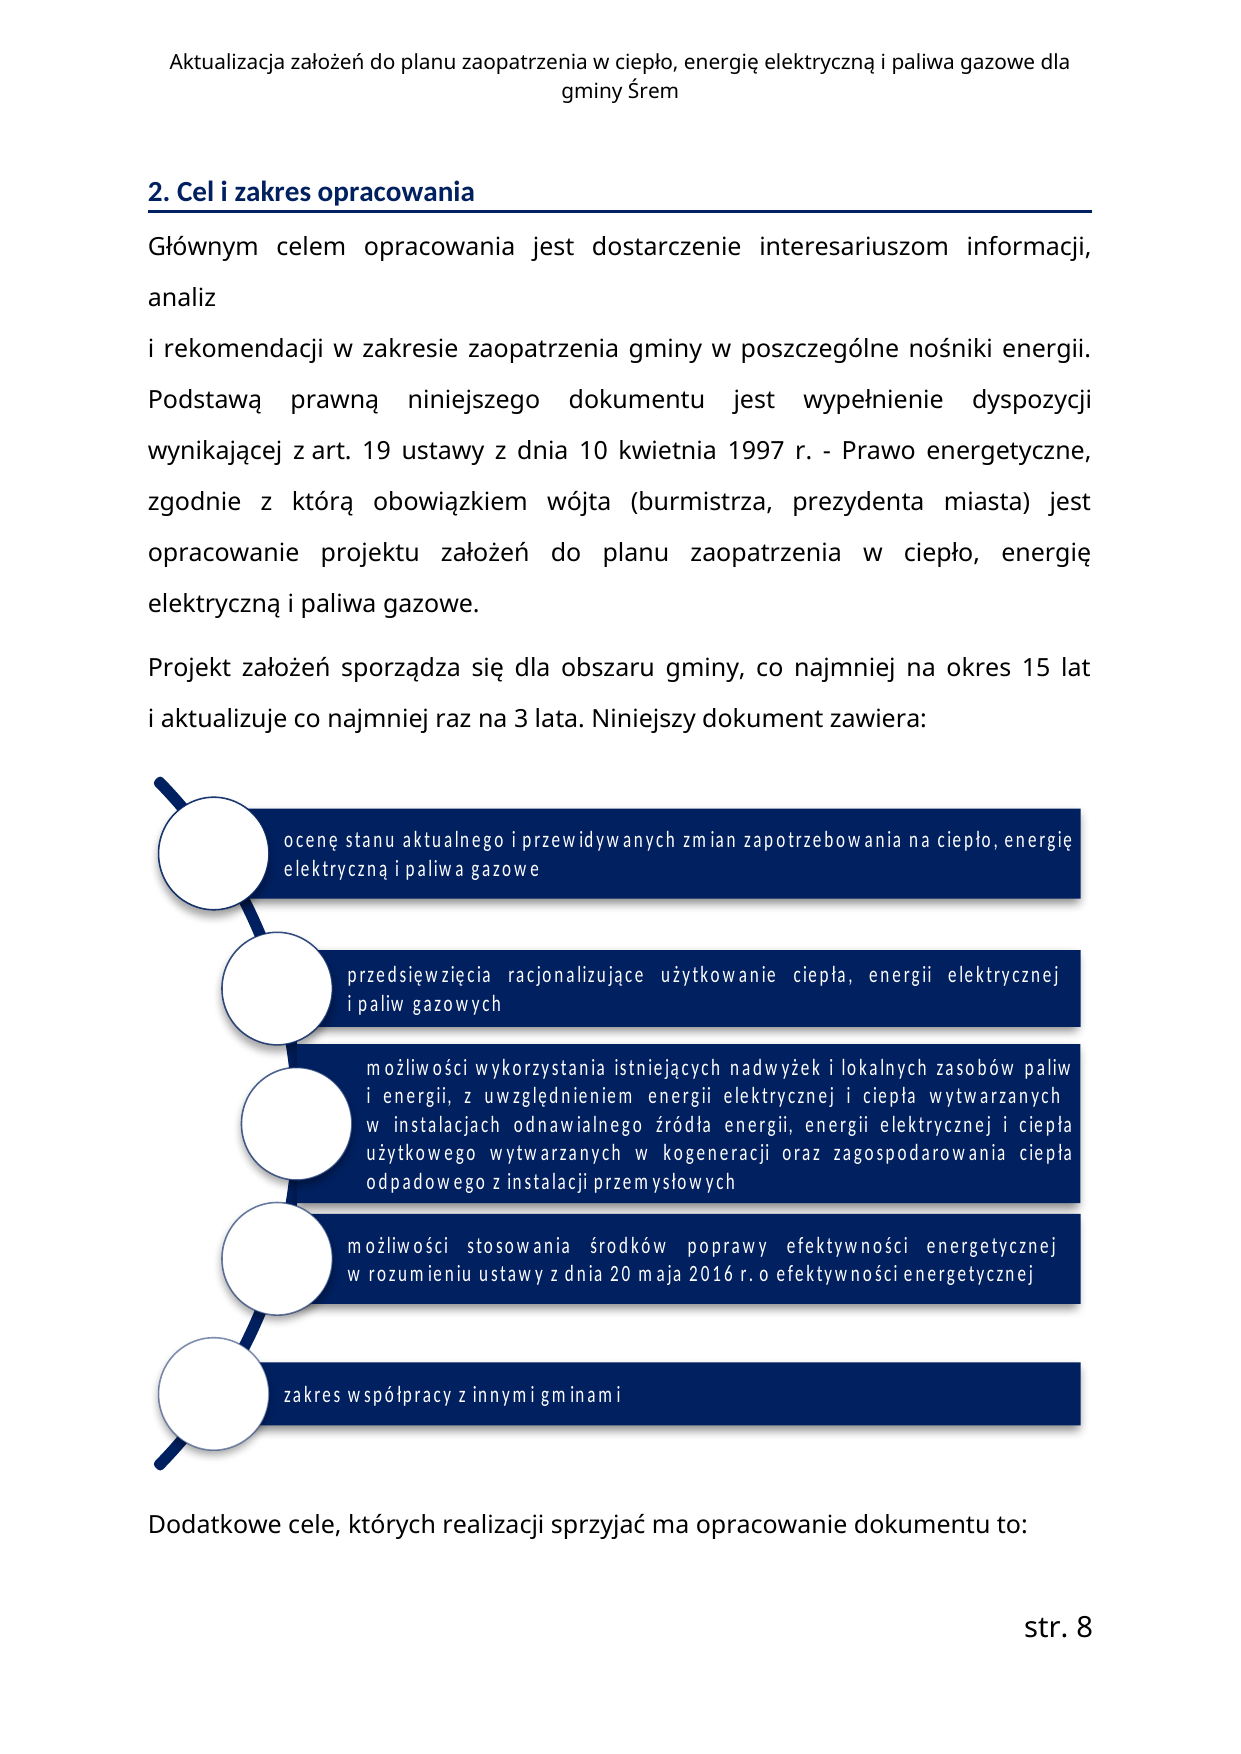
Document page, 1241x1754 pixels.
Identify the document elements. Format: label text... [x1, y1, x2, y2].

text Głównym celem opracowania jest dostarczenie interesariuszom informacji, analiz i rekomendacji w zakresie zaopatrzenia gminy w poszczególne nośniki energii. Podstawą prawną niniejszego dokumentu jest wypełnienie dyspozycji wynikającej z art. 19 ustawy z dnia 10 kwietnia 1997 r. - Prawo energetyczne, zgodnie z którą obowiązkiem wójta (burmistrza, prezydenta miasta) jest opracowanie projektu założeń do planu zaopatrzenia w ciepło, energię elektryczną i paliwa gazowe. [148, 229, 1092, 620]
text Projekt założeń sporządza się dla obszaru gminy, co najmniej na okres 15 lat i aktualizuje co najmniej raz na 3 lata. Niniejszy dokument zawiera: [148, 650, 1092, 735]
text Dodatkowe cele, których realizacji sprzyjać ma opracowanie dokumentu to: [148, 1507, 1092, 1541]
subtitle 2. Cel i zakres opracowania [148, 173, 1092, 210]
